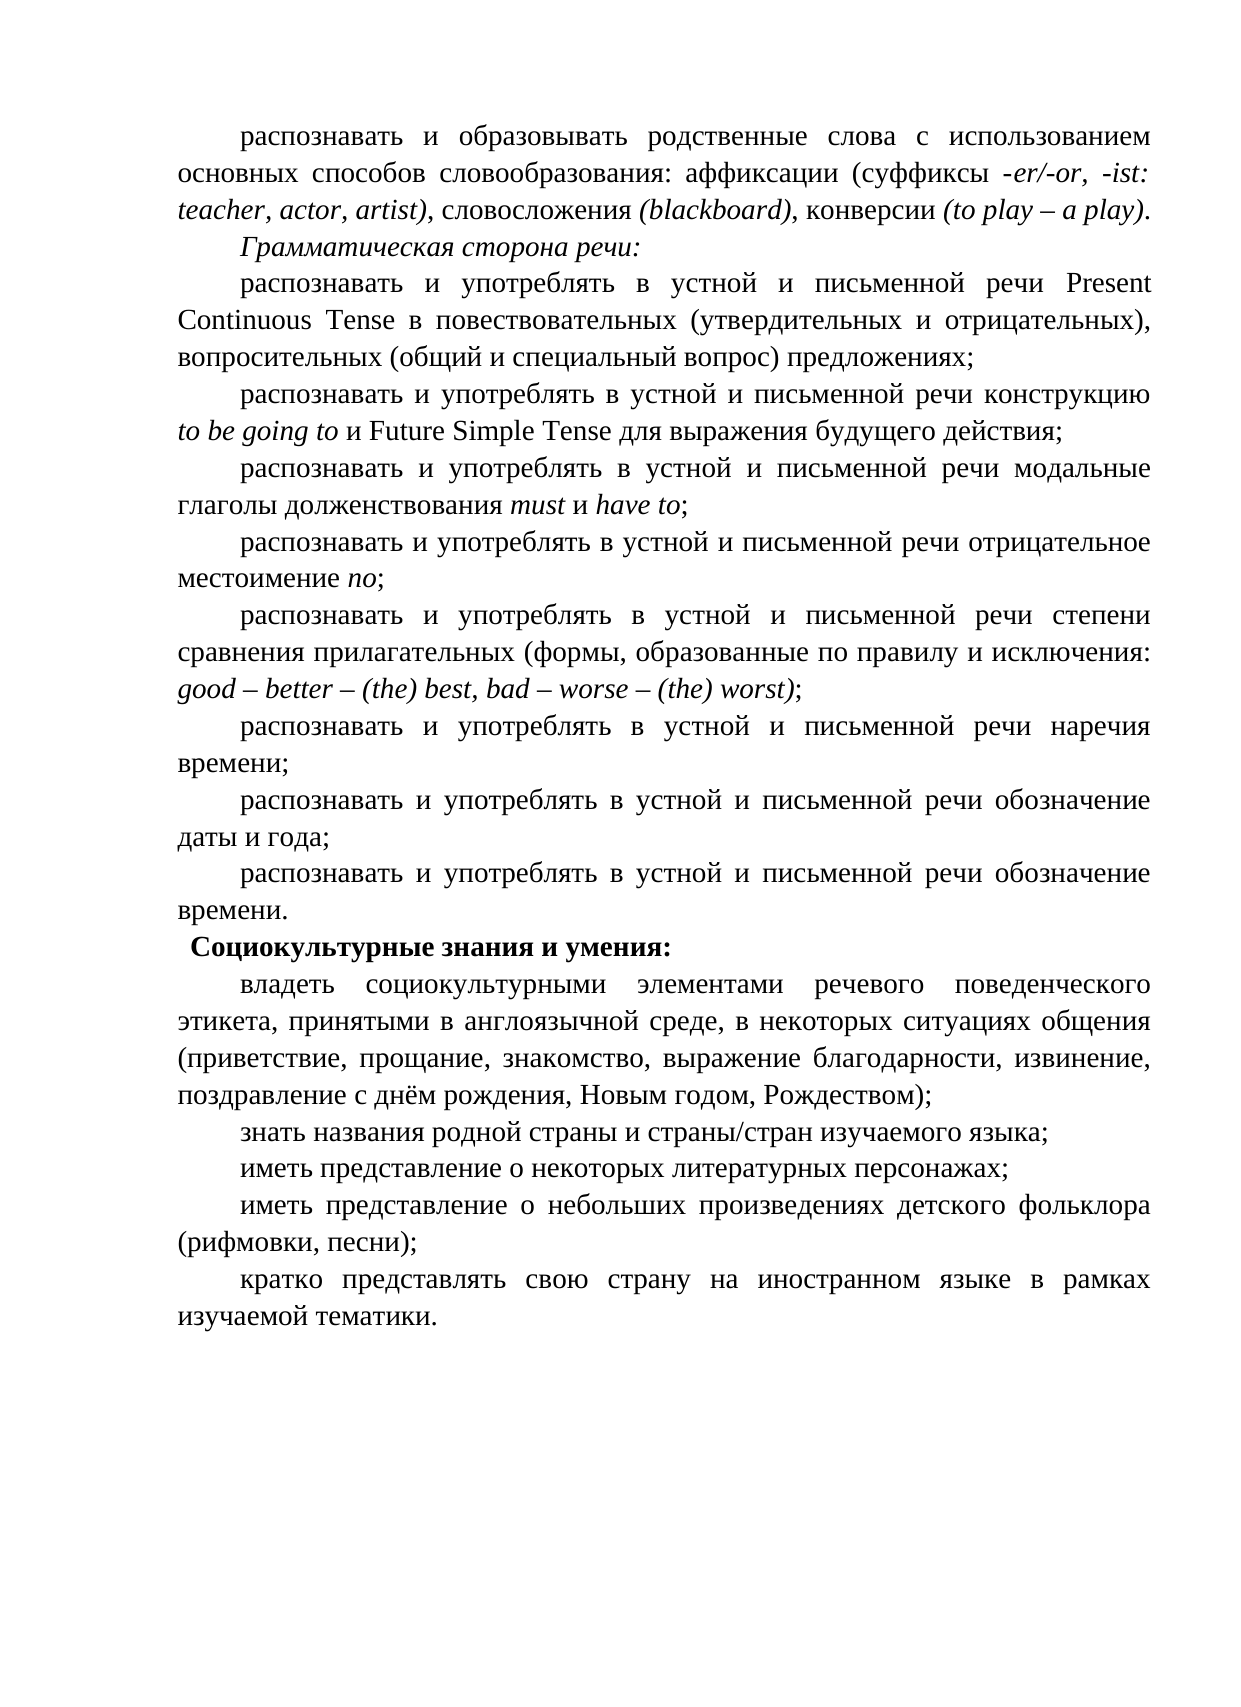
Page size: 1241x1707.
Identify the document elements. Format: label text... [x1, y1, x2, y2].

text иметь представление о некоторых литературных персонажах; [177, 1151, 1152, 1184]
text распознавать и употреблять в устной и письменной речи обозначение времени. [177, 856, 1152, 926]
text распознавать и употреблять в устной и письменной речи Present Continuous Tense в повествовательных (утвердительных и отрицательных), вопросительных (общий и специальный вопрос) предложениях; [177, 266, 1152, 373]
text распознавать и употреблять в устной и письменной речи наречия времени; [177, 708, 1152, 778]
text владеть социокультурными элементами речевого поведенческого этикета, принятыми в англоязычной среде, в некоторых ситуациях общения (приветствие, прощание, знакомство, выражение благодарности, извинение, поздравление с днём рождения, Новым годом, Рождеством); [177, 966, 1152, 1110]
text иметь представление о небольших произведениях детского фольклора (рифмовки, песни); [177, 1187, 1152, 1258]
text распознавать и употреблять в устной и письменной речи обозначение даты и года; [177, 782, 1152, 852]
text Социокультурные знания и умения: [190, 929, 1152, 963]
text распознавать и образовывать родственные слова с использованием основных способов словообразования: аффиксации (суффиксы -er/-or, -ist: teacher, actor, artist), словосложения (blackboard), конверсии (to play – a play). [177, 118, 1152, 225]
text Грамматическая сторона речи: [177, 229, 1152, 262]
text распознавать и употреблять в устной и письменной речи отрицательное местоимение no; [177, 524, 1152, 594]
text распознавать и употреблять в устной и письменной речи модальные глаголы долженствования must и have to; [177, 450, 1152, 520]
text кратко представлять свою страну на иностранном языке в рамках изучаемой тематики. [177, 1261, 1152, 1332]
text знать названия родной страны и страны/стран изучаемого языка; [177, 1114, 1152, 1147]
text распознавать и употреблять в устной и письменной речи степени сравнения прилагательных (формы, образованные по правилу и исключения: good – better – (the) best, bad – worse – (the) worst); [177, 597, 1152, 705]
text распознавать и употреблять в устной и письменной речи конструкцию to be going to и Future Simple Tense для выражения будущего действия; [177, 376, 1152, 447]
